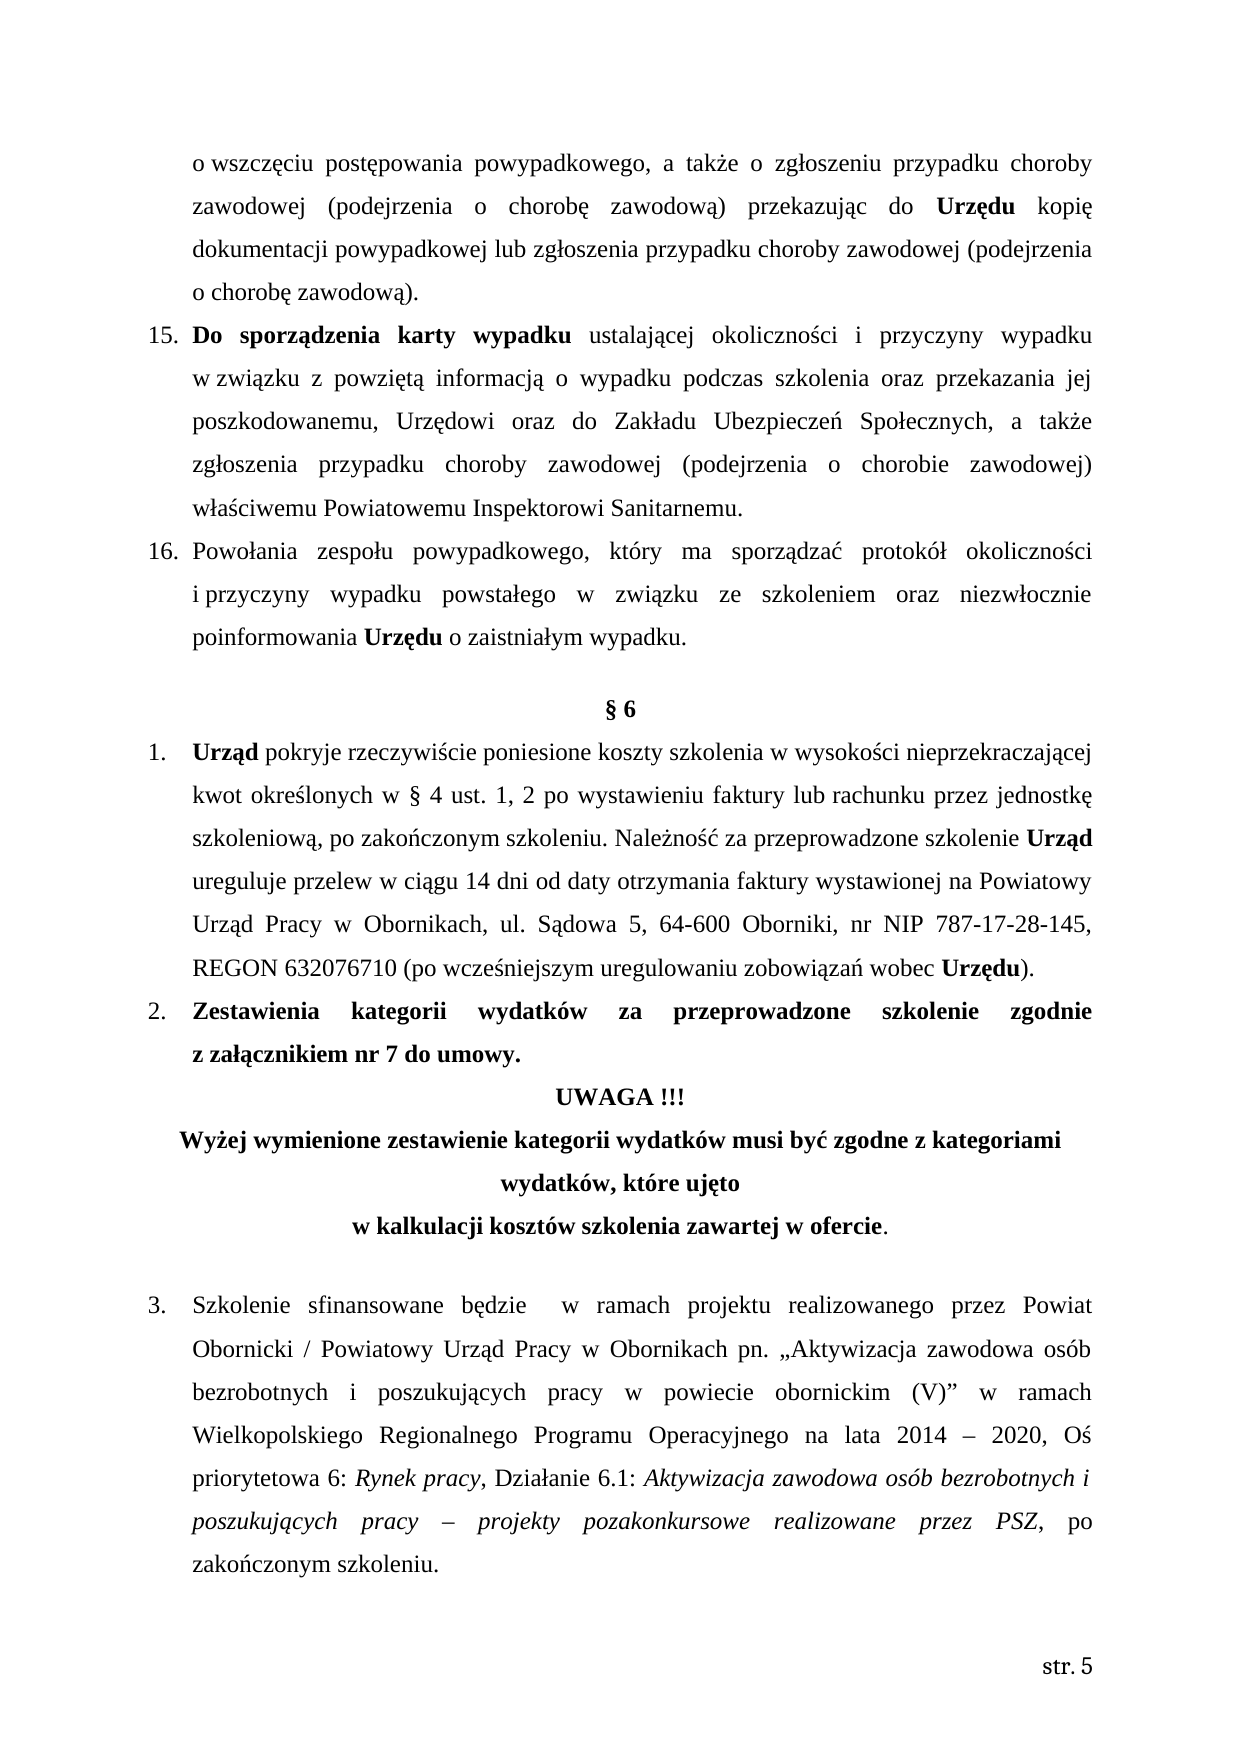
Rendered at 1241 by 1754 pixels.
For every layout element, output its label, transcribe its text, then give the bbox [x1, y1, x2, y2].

text Wyżej wymienione zestawienie kategorii wydatków musi być zgodne z kategoriami wydatków, które ujęto [148, 1125, 1093, 1197]
list Do sporządzenia karty wypadku ustalającej okoliczności i przyczyny wypadku w związku z powziętą informacją o wypadku podczas szkolenia oraz przekazania jej poszkodowanemu, Urzędowi oraz do Zakładu Ubezpieczeń Społecznych, a także zgłoszenia przypadku choroby zawodowej (podejrzenia o chorobie zawodowej) właściwemu Powiatowemu Inspektorowi Sanitarnemu. [148, 320, 1093, 521]
list Szkolenie sfinansowane będzie w ramach projektu realizowanego przez Powiat Obornicki / Powiatowy Urząd Pracy w Obornikach pn. „Aktywizacja zawodowa osób bezrobotnych i poszukujących pracy w powiecie obornickim (V)” w ramach Wielkopolskiego Regionalnego Programu Operacyjnego na lata 2014 – 2020, Oś priorytetowa 6: Rynek pracy, Działanie 6.1: Aktywizacja zawodowa osób bezrobotnych i poszukujących pracy – projekty pozakonkursowe realizowane przez PSZ, po zakończonym szkoleniu. [148, 1291, 1093, 1578]
text w kalkulacji kosztów szkolenia zawartej w ofercie. [148, 1211, 1093, 1240]
text 6 [148, 694, 1093, 723]
text UWAGA !!! [148, 1082, 1093, 1111]
list Powołania zespołu powypadkowego, który ma sporządzać protokół okoliczności i przyczyny wypadku powstałego w związku ze szkoleniem oraz niezwłocznie poinformowania Urzędu o zaistniałym wypadku. [148, 536, 1093, 651]
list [148, 148, 1093, 306]
list Zestawienia kategorii wydatków za przeprowadzone szkolenie zgodnie z załącznikiem nr 7 do umowy. [148, 996, 1093, 1068]
list Urząd pokryje rzeczywiście poniesione koszty szkolenia w wysokości nieprzekraczającej kwot określonych w 4 ust. 1, 2 po wystawieniu faktury lub rachunku przez jednostkę szkoleniową, po zakończonym szkoleniu. Należność za przeprowadzone szkolenie Urząd ureguluje przelew w ciągu 14 dni od daty otrzymania faktury wystawionej na Powiatowy Urząd Pracy w Obornikach, ul. Sądowa 5, 64-600 Oborniki, nr NIP 787-17-28-145, REGON 632076710 (po wcześniejszym uregulowaniu zobowiązań wobec Urzędu). [148, 737, 1093, 981]
